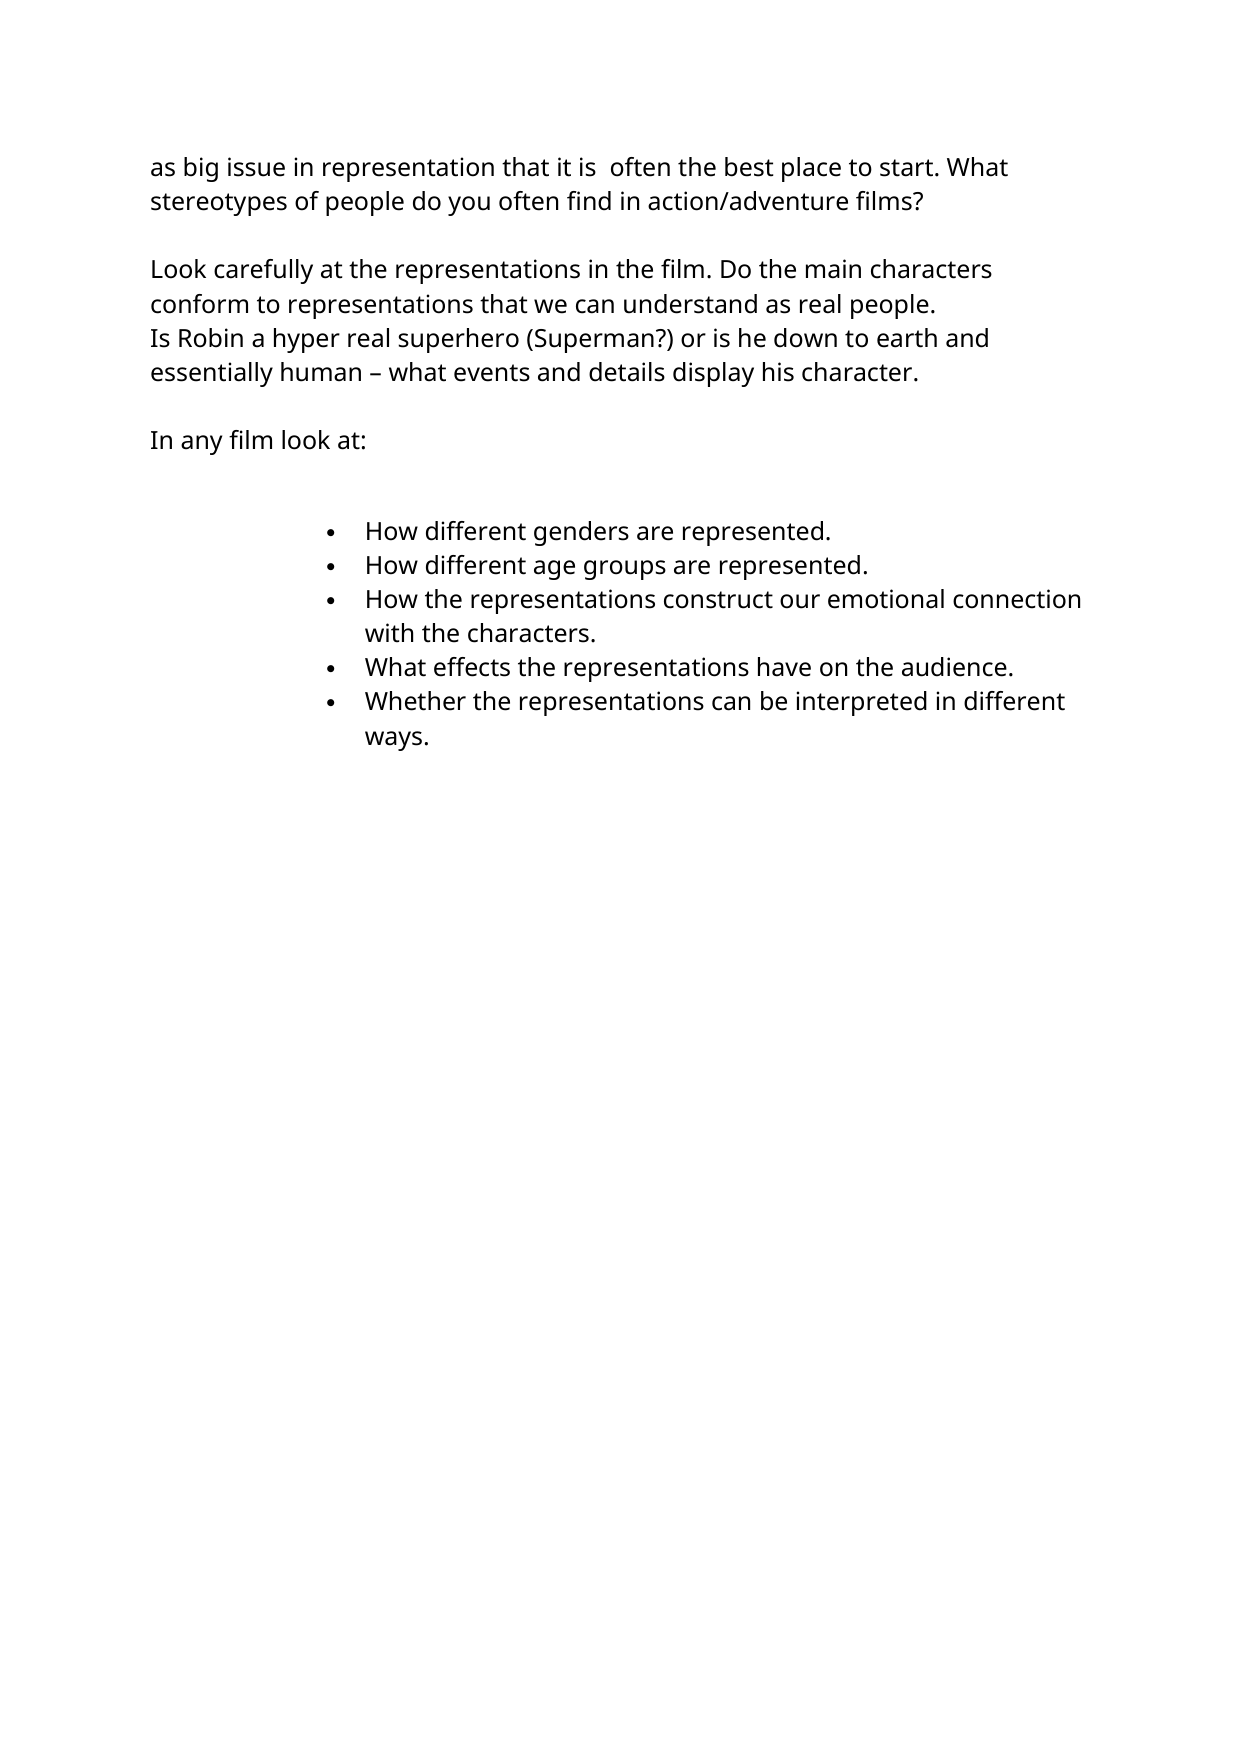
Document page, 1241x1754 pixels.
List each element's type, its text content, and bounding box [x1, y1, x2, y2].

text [150, 150, 1090, 484]
list How different age groups are represented. [327, 548, 1090, 582]
list How the representations construct our emotional connection with the characters. [327, 582, 1090, 650]
list Whether the representations can be interpreted in different ways. [327, 684, 1090, 752]
list How different genders are represented. [327, 514, 1090, 548]
list What effects the representations have on the audience. [327, 650, 1090, 684]
